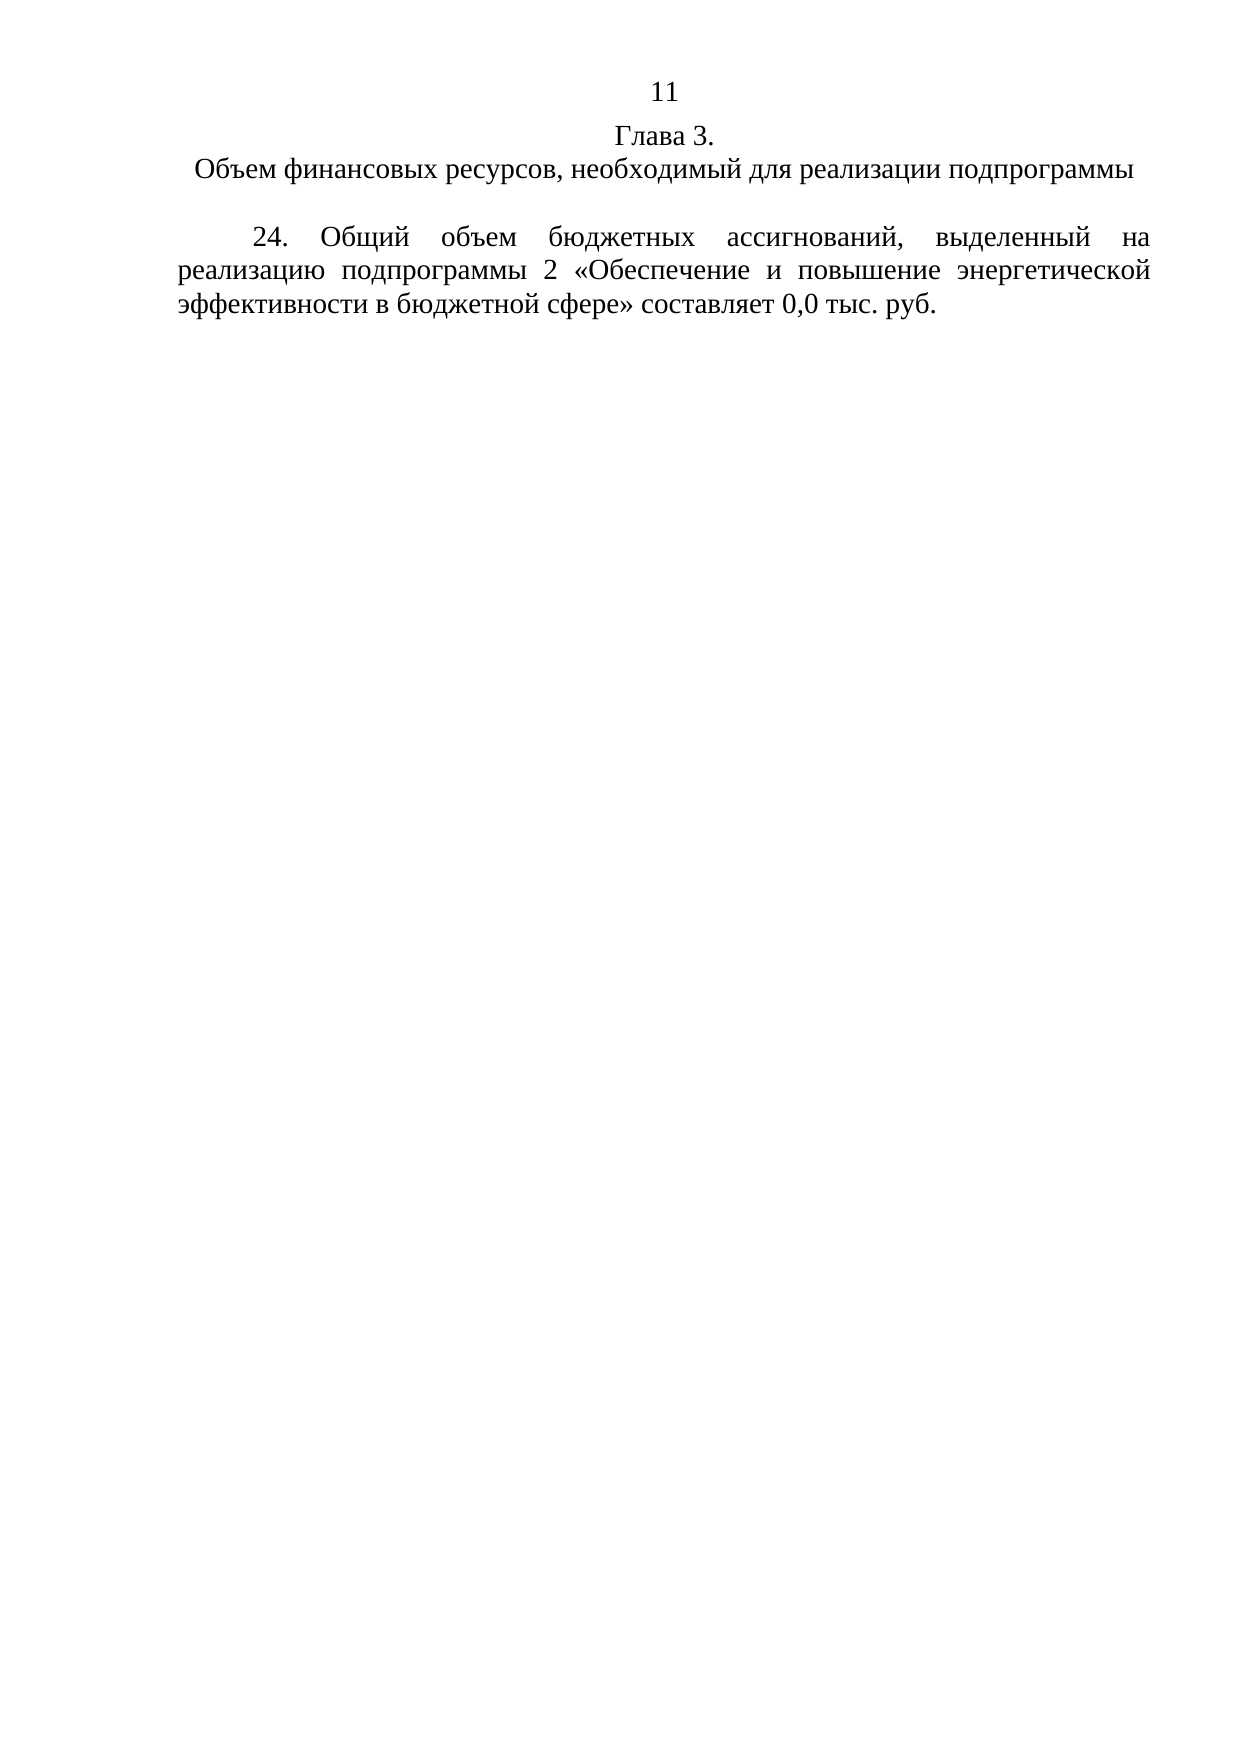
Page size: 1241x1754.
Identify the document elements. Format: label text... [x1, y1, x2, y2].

text Глава 3. [177, 118, 1152, 152]
text Объем финансовых ресурсов, необходимый для реализации подпрограммы [177, 152, 1152, 185]
text 24. Общий объем бюджетных ассигнований, выделенный на реализацию подпрограммы 2 «Обеспечение и повышение энергетической эффективности в бюджетной сфере» составляет 0,0 тыс. руб. [177, 219, 1152, 319]
